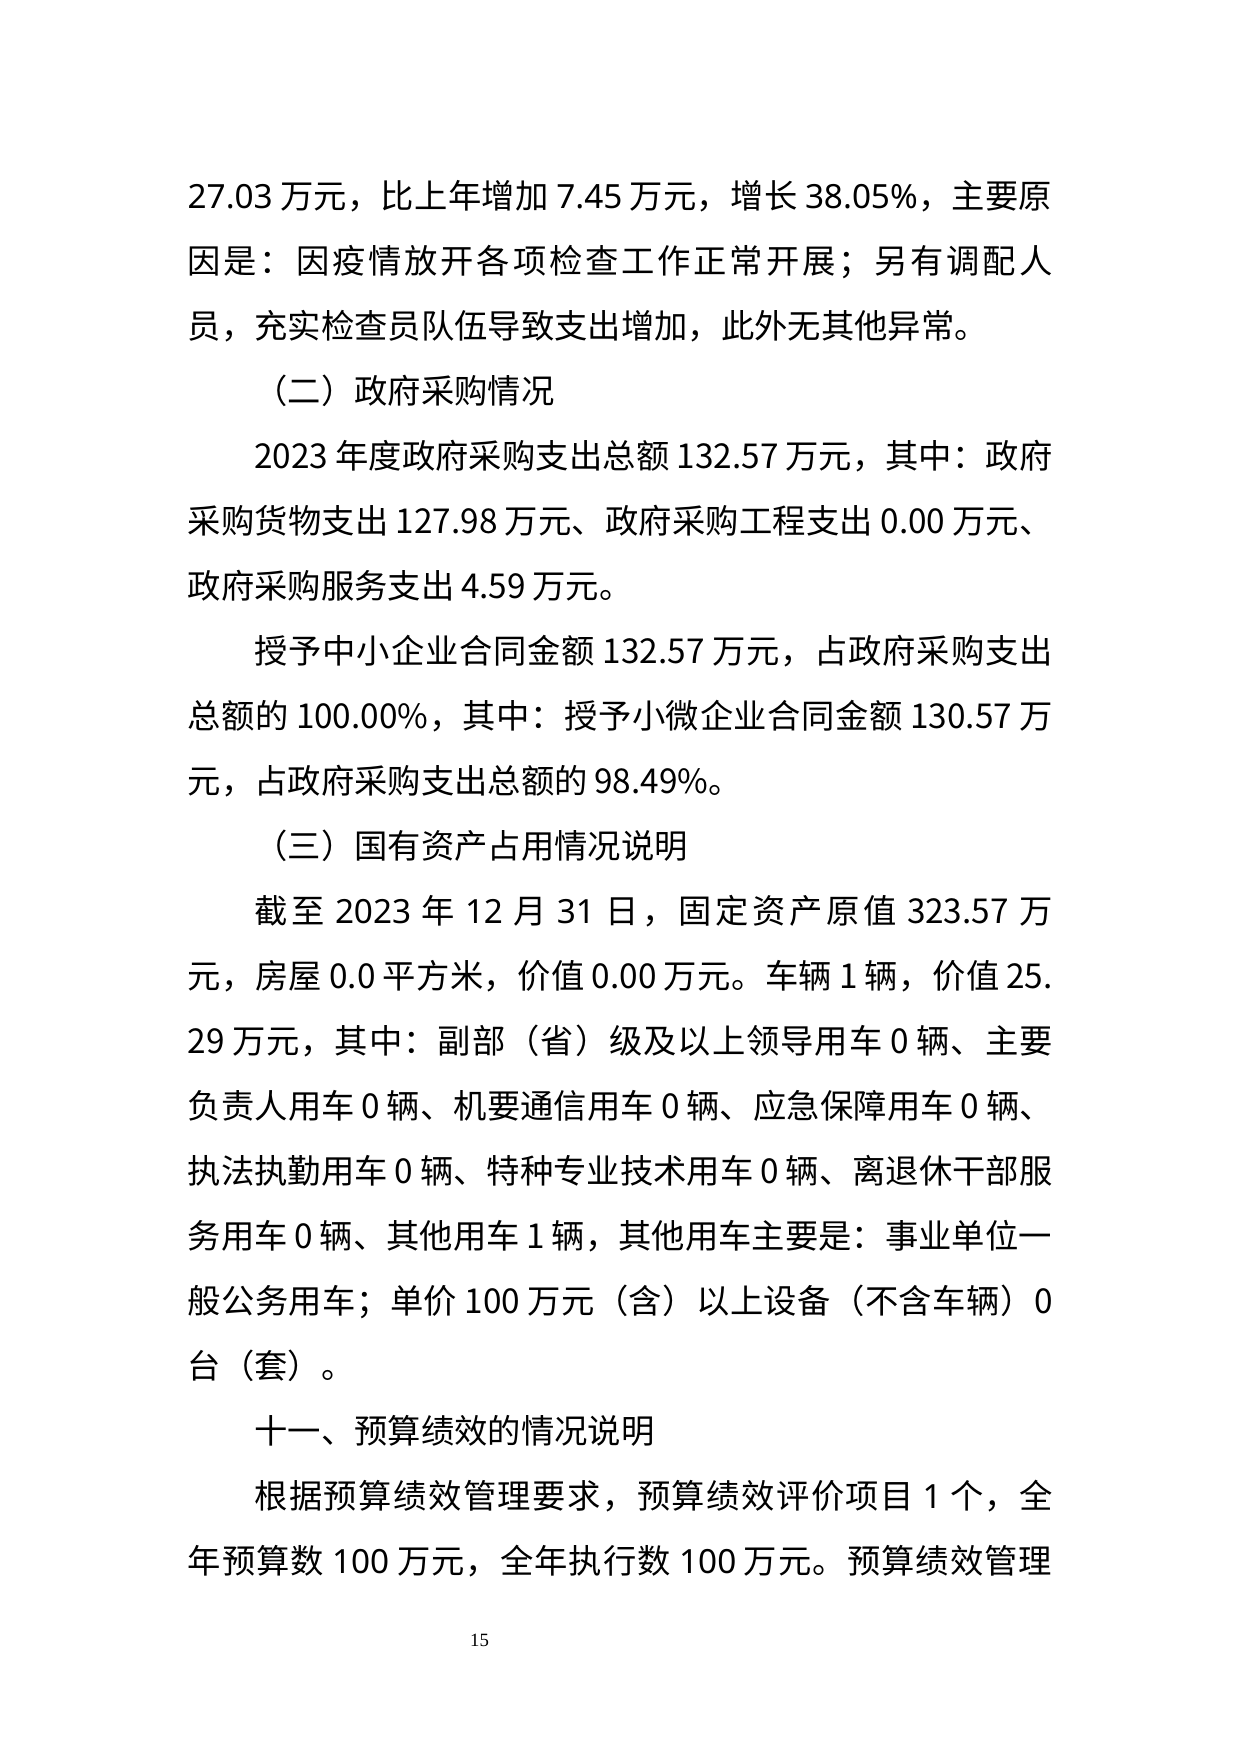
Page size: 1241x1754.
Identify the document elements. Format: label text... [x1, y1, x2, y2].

text （二）政府采购情况 [187, 357, 1053, 422]
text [187, 1462, 1053, 1592]
text 2023年度政府采购支出总额132.57万元，其中：政府采购货物支出127.98万元、政府采购工程支出0.00万元、政府采购服务支出4.59万元。 [187, 422, 1053, 617]
text 十一、预算绩效的情况说明 [187, 1397, 1053, 1462]
text 截至2023年12月31日，固定资产原值323.57万元，房屋0.0平方米，价值0.00万元。车辆1辆，价值25.29万元，其中：副部（省）级及以上领导用车0辆、主要负责人用车0辆、机要通信用车0辆、应急保障用车0辆、执法执勤用车0辆、特种专业技术用车0辆、离退休干部服务用车0辆、其他用车1辆，其他用车主要是：事业单位一般公务用车；单价100万元（含）以上设备（不含车辆）0台（套）。 [187, 877, 1053, 1397]
text 授予中小企业合同金额132.57万元，占政府采购支出总额的100.00%，其中：授予小微企业合同金额130.57万元，占政府采购支出总额的98.49%。 [187, 617, 1053, 812]
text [187, 162, 1053, 357]
text （三）国有资产占用情况说明 [187, 812, 1053, 877]
